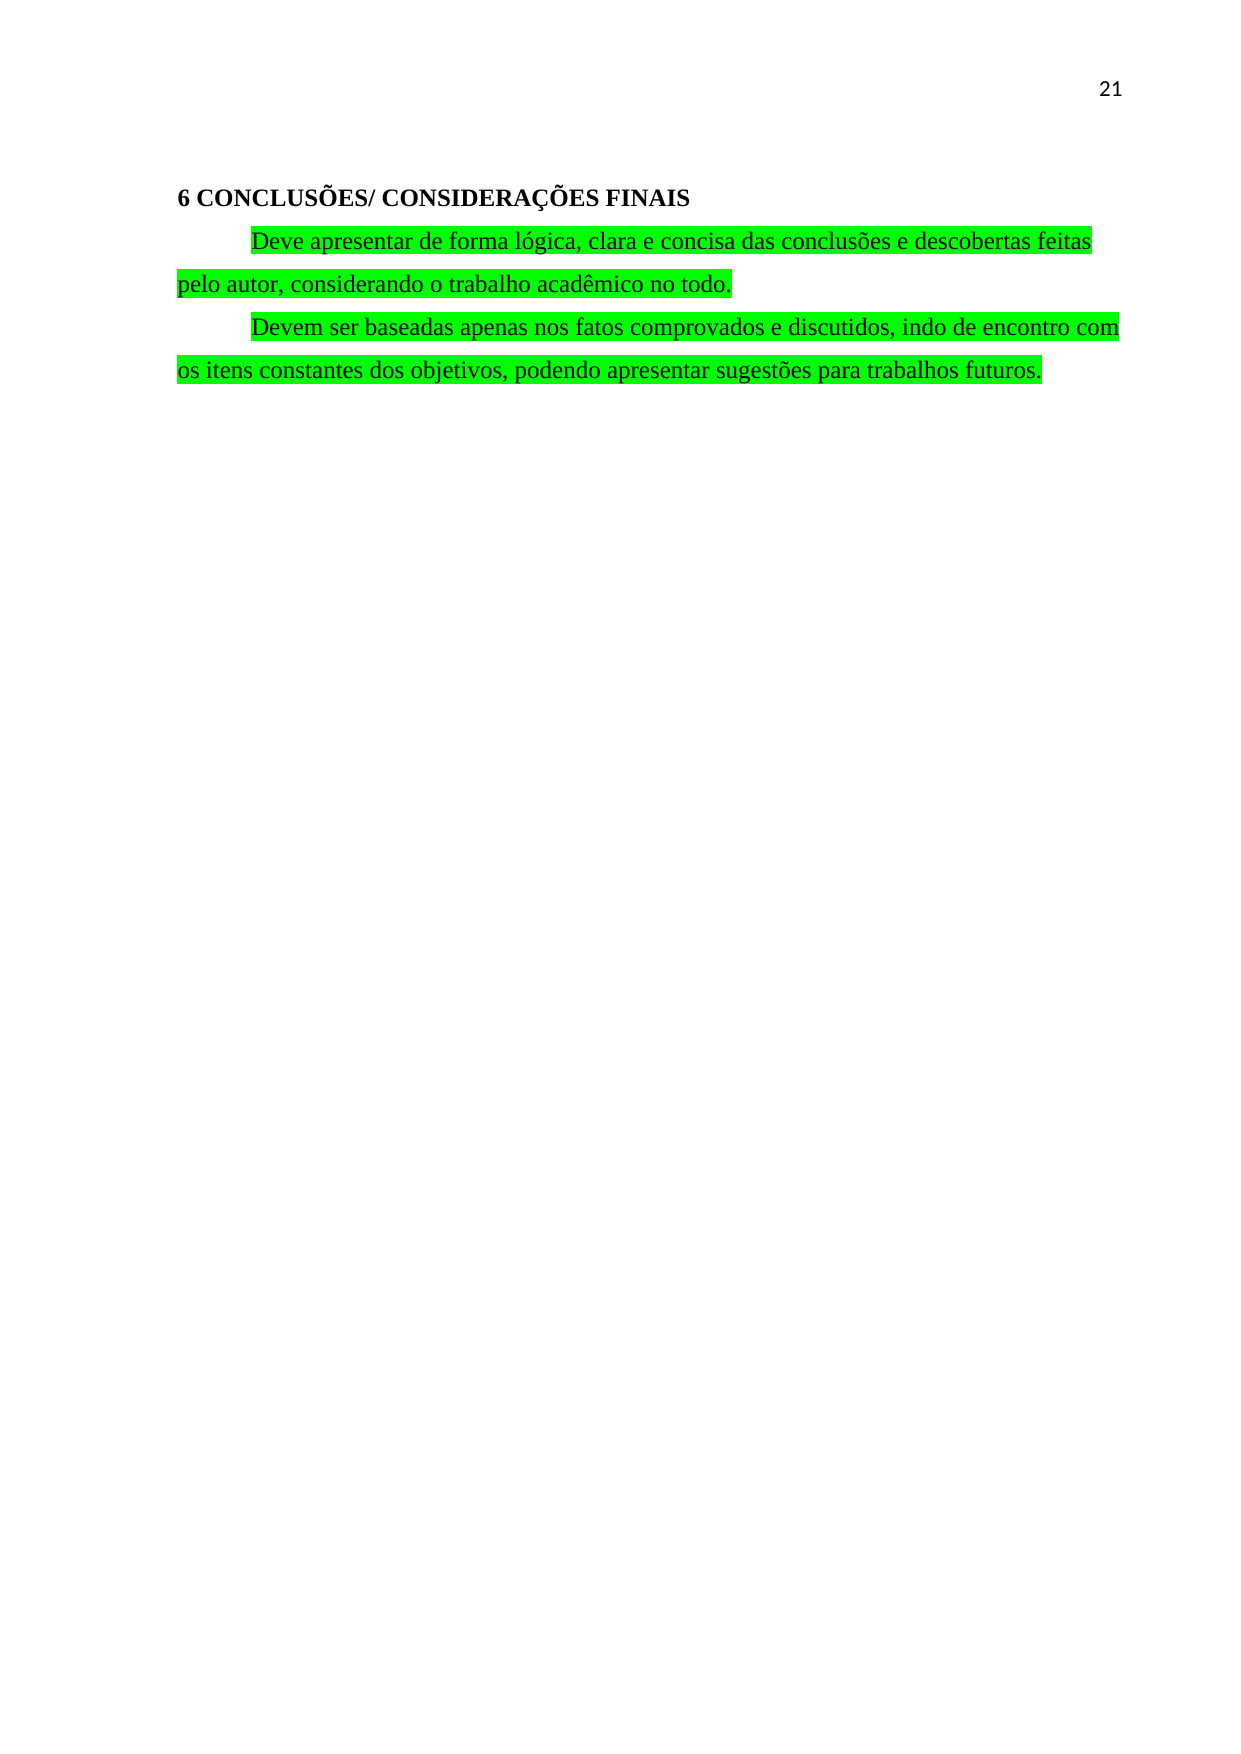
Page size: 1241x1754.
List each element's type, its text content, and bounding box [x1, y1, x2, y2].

text Deve apresentar de forma lógica, clara e concisa das conclusões e descobertas feitas pelo autor, considerando o trabalho acadêmico no todo. [177, 226, 1122, 298]
text Devem ser baseadas apenas nos fatos comprovados e discutidos, indo de encontro com os itens constantes dos objetivos, podendo apresentar sugestões para trabalhos futuros. [177, 312, 1122, 384]
subtitle 6 CONCLUSÕES/ CONSIDERAÇÕES FINAIS [177, 183, 1122, 211]
